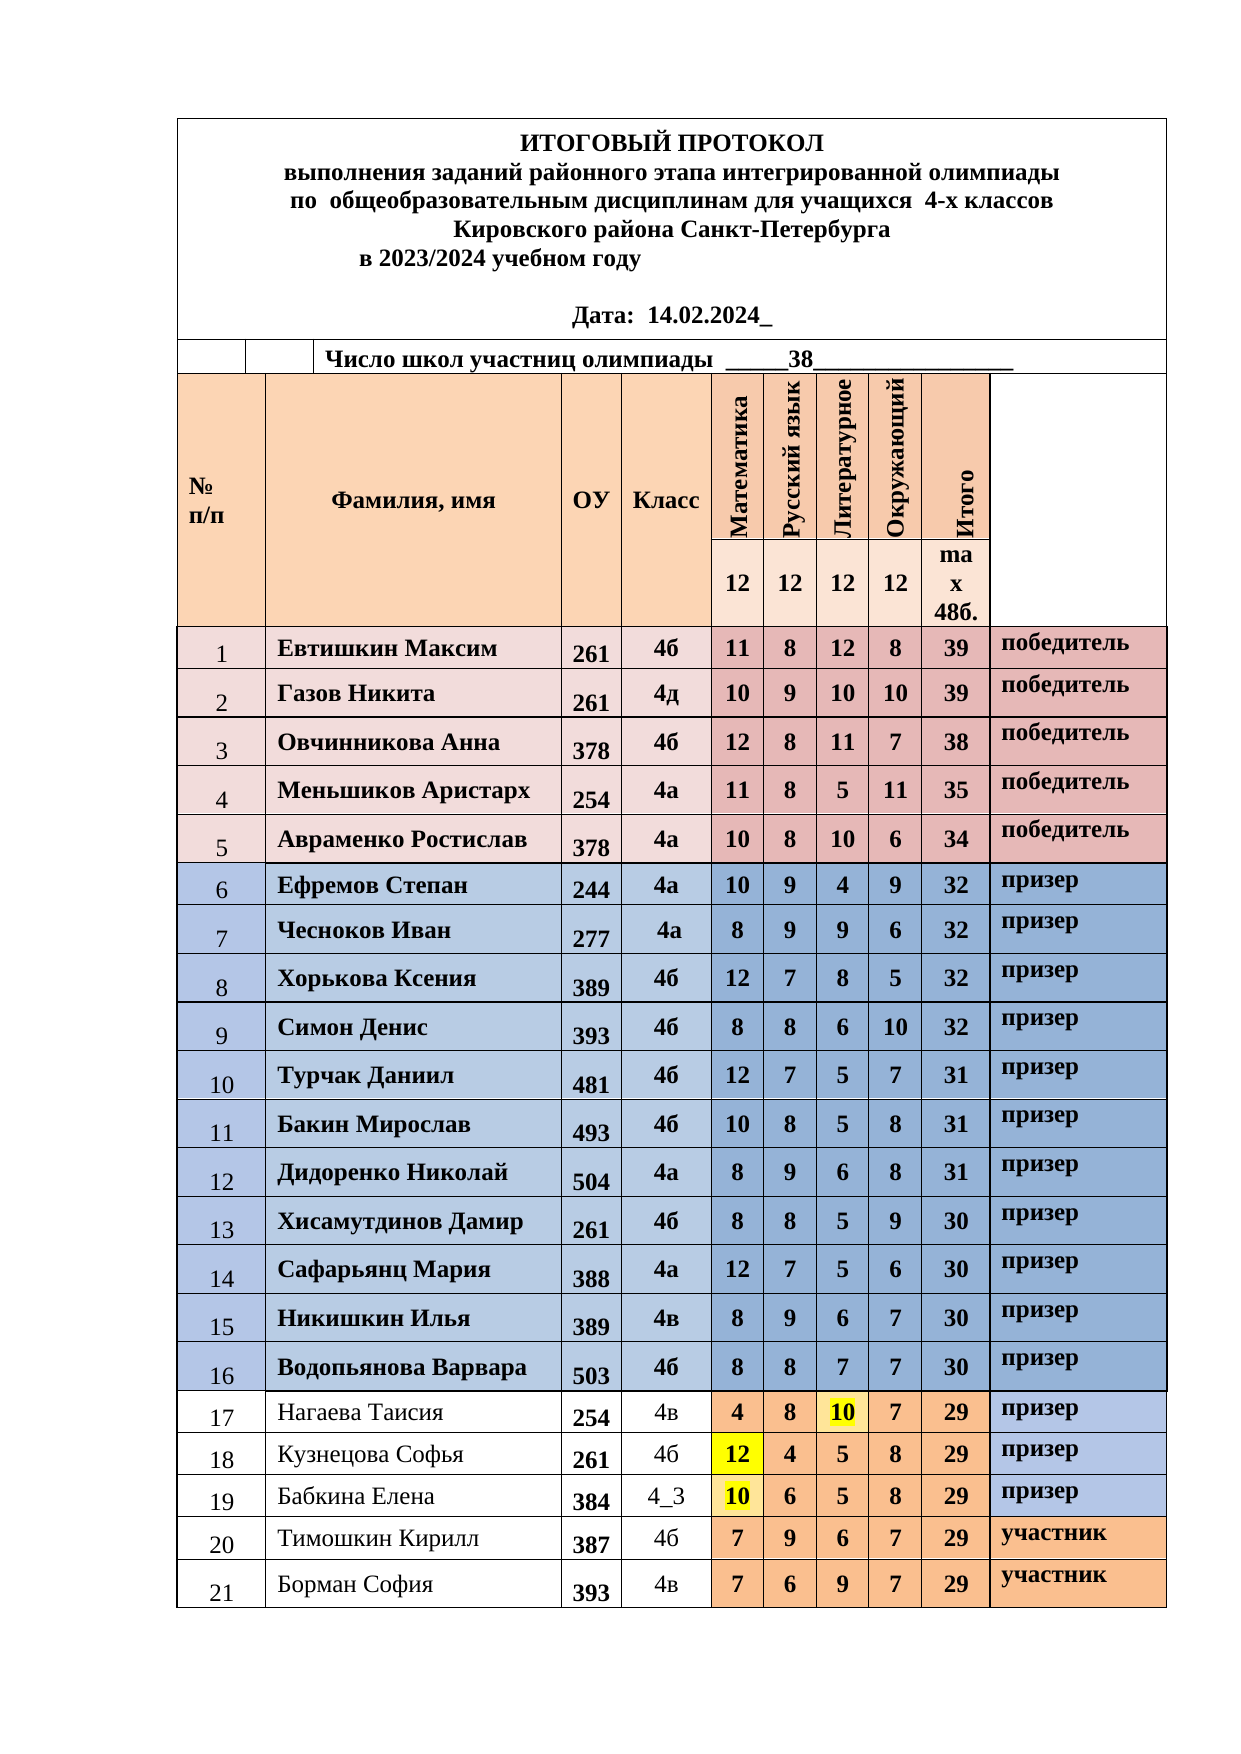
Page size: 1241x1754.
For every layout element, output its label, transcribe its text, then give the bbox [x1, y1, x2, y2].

table_cell 8 [764, 766, 816, 813]
table_cell 12 [764, 540, 816, 626]
table_cell Меньшиков Аристарх [266, 766, 561, 813]
table_cell 13 [178, 1197, 265, 1244]
table_cell 7 [817, 1342, 868, 1390]
table_cell 7 [869, 1294, 921, 1341]
table_cell призер [991, 1197, 1166, 1244]
table_cell Математика [712, 374, 763, 538]
table_cell 261 [562, 1433, 621, 1474]
table_cell 10 [178, 1051, 265, 1098]
table_cell 9 [869, 1197, 921, 1244]
table_cell 39 [922, 627, 989, 668]
table_cell 30 [922, 1197, 989, 1244]
table_cell 4а [622, 815, 711, 862]
table_cell 10 [712, 1100, 763, 1147]
table_cell max 48б. [922, 540, 989, 626]
table_cell [246, 340, 313, 373]
table_cell Хорькова Ксения [266, 954, 561, 1001]
table_cell 4в [622, 1392, 711, 1432]
table_cell Газов Никита [266, 669, 561, 716]
table_cell 6 [869, 1245, 921, 1293]
table_cell 4в [622, 1294, 711, 1341]
table_cell 378 [562, 815, 621, 862]
table_cell 8 [764, 718, 816, 765]
table_cell Чесноков Иван [266, 905, 561, 953]
table_cell 389 [562, 1294, 621, 1341]
table_cell Овчинникова Анна [266, 718, 561, 765]
table_cell 4б [622, 1051, 711, 1098]
table_cell 31 [922, 1148, 989, 1196]
table_cell 12 [712, 954, 763, 1001]
table_cell 9 [817, 1560, 868, 1607]
table_cell 34 [922, 815, 989, 862]
table_cell победитель [991, 815, 1166, 862]
table_cell 7 [178, 905, 265, 953]
table_cell призер [991, 1245, 1166, 1293]
table_cell 7 [869, 1051, 921, 1098]
table_cell [178, 340, 245, 373]
table_cell 503 [562, 1342, 621, 1390]
table_cell 12 [712, 718, 763, 765]
table_cell призер [991, 905, 1166, 953]
table_cell 9 [764, 1294, 816, 1341]
table_cell 6 [178, 863, 265, 904]
table_cell 11 [712, 627, 763, 668]
table_cell 8 [869, 627, 921, 668]
table_cell победитель [991, 669, 1166, 716]
table_cell 5 [817, 1100, 868, 1147]
table_cell 12 [178, 1148, 265, 1196]
table_cell 29 [922, 1392, 989, 1432]
table_cell призер [991, 954, 1166, 1001]
table_cell 378 [562, 718, 621, 765]
table_cell 4 [764, 1433, 816, 1474]
table_cell 1 [178, 627, 265, 668]
table_cell Авраменко Ростислав [266, 815, 561, 862]
table_cell Итого [922, 374, 989, 538]
table_cell 5 [817, 766, 868, 813]
table_cell 389 [562, 954, 621, 1001]
table_cell 10 [712, 1475, 763, 1516]
table_cell 10 [712, 669, 763, 716]
table_cell 244 [562, 864, 621, 904]
table_cell 10 [869, 669, 921, 716]
table_cell 29 [922, 1560, 989, 1607]
table_cell Сафарьянц Мария [266, 1245, 561, 1293]
table_cell 8 [712, 1148, 763, 1196]
table_cell 30 [922, 1294, 989, 1341]
table_cell 8 [869, 1100, 921, 1147]
table_cell 39 [922, 669, 989, 716]
table_cell 15 [178, 1294, 265, 1341]
table_cell Дидоренко Николай [266, 1148, 561, 1196]
table_cell участник [991, 1517, 1166, 1558]
table_cell Никишкин Илья [266, 1294, 561, 1341]
table_cell Ефремов Степан [266, 864, 561, 904]
table_cell 7 [712, 1560, 763, 1607]
table_cell 6 [817, 1148, 868, 1196]
table_cell 4б [622, 1100, 711, 1147]
table_cell 6 [869, 815, 921, 862]
table_cell 8 [764, 815, 816, 862]
table_cell 31 [922, 1100, 989, 1147]
table_cell 4а [622, 766, 711, 813]
table_cell 6 [764, 1560, 816, 1607]
table_cell 8 [178, 954, 265, 1001]
table_cell 31 [922, 1051, 989, 1098]
table_cell 261 [562, 627, 621, 668]
table_header ИТОГОВЫЙ ПРОТОКОЛ выполнения заданий районного этапа интегрированной олимпиады по общеобразовательным дисциплинам для учащихся 4-х классов Кировского района Санкт-Петербурга в 2023/2024 учебном году Дата: 14.02.2024_ [178, 119, 1166, 338]
table_cell 20 [178, 1517, 265, 1558]
table_cell 12 [712, 1433, 763, 1474]
table_cell 35 [922, 766, 989, 813]
table_cell 8 [869, 1433, 921, 1474]
table_cell 5 [817, 1475, 868, 1516]
table_cell 12 [712, 1245, 763, 1293]
table_cell призер [991, 1051, 1166, 1098]
table_cell призер [991, 1294, 1166, 1341]
table_cell 4 [178, 766, 265, 813]
table_cell 6 [764, 1475, 816, 1516]
table_cell 19 [178, 1475, 265, 1516]
table_cell Хисамутдинов Дамир [266, 1197, 561, 1244]
table_cell Нагаева Таисия [266, 1392, 561, 1432]
table_cell призер [991, 1100, 1166, 1147]
table_cell победитель [991, 766, 1166, 813]
table_cell 4в [622, 1560, 711, 1607]
table_cell 10 [712, 864, 763, 904]
table_cell 14 [178, 1245, 265, 1293]
table_cell 8 [764, 1003, 816, 1050]
table_cell 4_3 [622, 1475, 711, 1516]
table_cell 8 [817, 954, 868, 1001]
table_cell 10 [817, 815, 868, 862]
table_cell 12 [712, 1051, 763, 1098]
table_cell 10 [817, 1392, 868, 1432]
table_cell 8 [764, 1100, 816, 1147]
table_cell 277 [562, 905, 621, 953]
table_cell победитель [991, 718, 1166, 765]
table_cell 4а [622, 864, 711, 904]
table_cell 5 [817, 1245, 868, 1293]
table_cell 12 [712, 540, 763, 626]
table_cell 7 [869, 1392, 921, 1432]
table_cell Литературное чтение [817, 374, 868, 538]
table_cell 7 [869, 1560, 921, 1607]
table_cell 6 [817, 1294, 868, 1341]
table_cell 12 [817, 540, 868, 626]
table_cell Симон Денис [266, 1003, 561, 1050]
table_cell 2 [178, 669, 265, 716]
table_cell 10 [869, 1003, 921, 1050]
table_cell Кузнецова Софья [266, 1433, 561, 1474]
table_cell 4а [622, 1245, 711, 1293]
table_cell 4б [622, 1433, 711, 1474]
table_cell 9 [869, 864, 921, 904]
table_cell призер [991, 864, 1166, 904]
table_cell 38 [922, 718, 989, 765]
table_cell 10 [712, 815, 763, 862]
table_cell 6 [817, 1003, 868, 1050]
table_cell призер [991, 1392, 1166, 1432]
table_cell 11 [178, 1100, 265, 1147]
table_cell 8 [712, 1003, 763, 1050]
table_cell победитель [991, 627, 1166, 668]
table_cell № п/п [178, 374, 265, 626]
table_cell 4 [817, 864, 868, 904]
table_cell 7 [712, 1517, 763, 1558]
table_cell 4а [622, 1148, 711, 1196]
table_cell 7 [869, 1342, 921, 1390]
table_cell 261 [562, 1197, 621, 1244]
table_cell 8 [764, 627, 816, 668]
table_cell 9 [764, 864, 816, 904]
table_cell 4б [622, 718, 711, 765]
table_cell Фамилия, имя [266, 374, 561, 626]
table_cell Турчак Даниил [266, 1051, 561, 1098]
table_cell 32 [922, 905, 989, 953]
table_cell 6 [817, 1517, 868, 1558]
table_cell 16 [178, 1342, 265, 1390]
table_cell 393 [562, 1003, 621, 1050]
table_cell ОУ [562, 374, 621, 626]
table_cell 12 [817, 627, 868, 668]
table_cell 261 [562, 669, 621, 716]
table_cell 11 [817, 718, 868, 765]
table_cell 8 [712, 1342, 763, 1390]
table_cell 7 [764, 1245, 816, 1293]
table_cell 4б [622, 627, 711, 668]
table_cell 7 [764, 1051, 816, 1098]
table_cell 7 [869, 718, 921, 765]
table_cell [991, 374, 1166, 626]
table_cell 493 [562, 1100, 621, 1147]
table_cell 5 [817, 1051, 868, 1098]
table_cell 9 [817, 905, 868, 953]
table_cell 8 [712, 905, 763, 953]
table_cell Число школ участниц олимпиады _____38________________ [314, 340, 1166, 373]
table_cell 32 [922, 864, 989, 904]
table_cell 4б [622, 1342, 711, 1390]
table_cell 393 [562, 1560, 621, 1607]
table_cell 254 [562, 1392, 621, 1432]
table_cell Евтишкин Максим [266, 627, 561, 668]
table_cell 387 [562, 1517, 621, 1558]
table_cell 4а [622, 905, 711, 953]
table_cell 4 [712, 1392, 763, 1432]
table_cell 32 [922, 1003, 989, 1050]
table_cell 8 [869, 1148, 921, 1196]
table_cell Русский язык [764, 374, 816, 538]
table_cell 7 [764, 954, 816, 1001]
table_cell 29 [922, 1433, 989, 1474]
table_cell Водопьянова Варвара [266, 1342, 561, 1390]
table_cell 3 [178, 718, 265, 765]
table_cell 254 [562, 766, 621, 813]
table_cell 7 [869, 1517, 921, 1558]
table_cell 9 [764, 1517, 816, 1558]
table_cell 9 [764, 905, 816, 953]
table_cell 388 [562, 1245, 621, 1293]
table_cell 9 [178, 1003, 265, 1050]
table_cell 8 [764, 1197, 816, 1244]
table_cell Борман София [266, 1560, 561, 1607]
table_cell Класс [622, 374, 711, 626]
table_cell призер [991, 1342, 1166, 1390]
table_cell 10 [817, 669, 868, 716]
table_cell 4д [622, 669, 711, 716]
table_cell 9 [764, 1148, 816, 1196]
table_cell 30 [922, 1245, 989, 1293]
table_cell призер [991, 1003, 1166, 1050]
table_cell 29 [922, 1517, 989, 1558]
table_cell 4б [622, 954, 711, 1001]
table_cell 8 [764, 1342, 816, 1390]
table_cell 18 [178, 1433, 265, 1474]
table_cell 6 [869, 905, 921, 953]
table_cell 30 [922, 1342, 989, 1390]
table_cell 11 [712, 766, 763, 813]
table_cell Бабкина Елена [266, 1475, 561, 1516]
table_cell 4б [622, 1003, 711, 1050]
table_cell 8 [869, 1475, 921, 1516]
table_cell 12 [869, 540, 921, 626]
table_cell Окружающий мир [869, 374, 921, 538]
table_cell призер [991, 1148, 1166, 1196]
table_cell 5 [817, 1197, 868, 1244]
table_cell 11 [869, 766, 921, 813]
table_cell 8 [712, 1197, 763, 1244]
table_cell 5 [817, 1433, 868, 1474]
table_cell 384 [562, 1475, 621, 1516]
table_cell 21 [178, 1560, 265, 1607]
table_cell Бакин Мирослав [266, 1100, 561, 1147]
table_cell 32 [922, 954, 989, 1001]
table_cell 9 [764, 669, 816, 716]
table_cell 5 [178, 815, 265, 862]
table_cell 17 [178, 1391, 265, 1432]
table_cell 8 [764, 1392, 816, 1432]
table_cell Тимошкин Кирилл [266, 1517, 561, 1558]
table_cell призер [991, 1475, 1166, 1516]
table_cell 8 [712, 1294, 763, 1341]
table_cell 481 [562, 1051, 621, 1098]
table_cell 504 [562, 1148, 621, 1196]
table_cell призер [991, 1433, 1166, 1474]
table_cell 4б [622, 1517, 711, 1558]
table_cell 5 [869, 954, 921, 1001]
table_cell 4б [622, 1197, 711, 1244]
table_cell 29 [922, 1475, 989, 1516]
table_cell участник [991, 1560, 1166, 1607]
